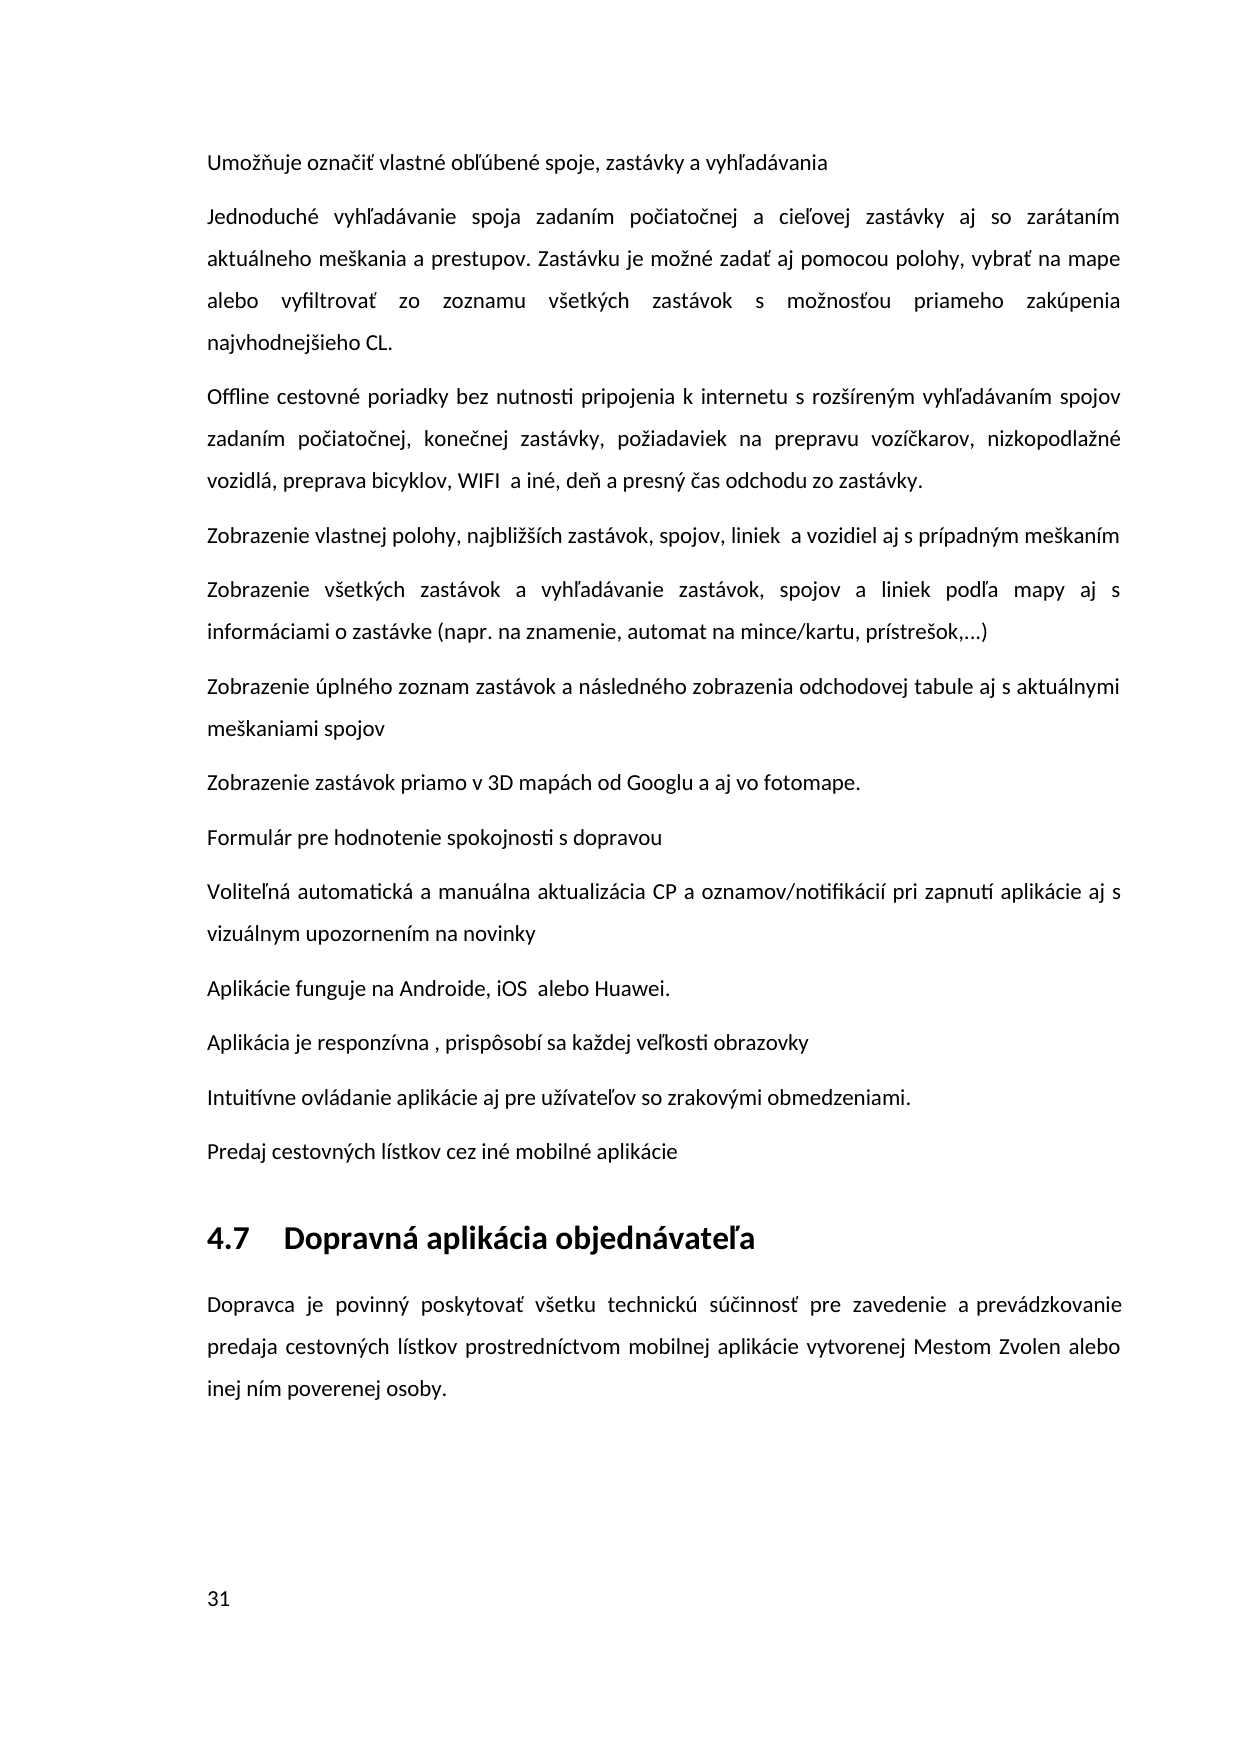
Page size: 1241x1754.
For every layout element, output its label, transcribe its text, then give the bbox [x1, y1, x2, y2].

text Intuitívne ovládanie aplikácie aj pre užívateľov so zrakovými obmedzeniami. [207, 1083, 1122, 1111]
text Zobrazenie zastávok priamo v 3D mapách od Googlu a aj vo fotomape. [207, 768, 1122, 796]
text Predaj cestovných lístkov cez iné mobilné aplikácie [207, 1137, 1122, 1165]
text Zobrazenie všetkých zastávok a vyhľadávanie zastávok, spojov a liniek podľa mapy aj s informáciami o zastávke (napr. na znamenie, automat na mince/kartu, prístrešok,...) [207, 575, 1122, 645]
text Dopravca je povinný poskytovať všetku technickú súčinnosť pre zavedenie a prevádzkovanie predaja cestovných lístkov prostredníctvom mobilnej aplikácie vytvorenej Mestom Zvolen alebo inej ním poverenej osoby. [207, 1290, 1122, 1402]
text Aplikácie funguje na Androide, iOS alebo Huawei. [207, 974, 1122, 1002]
text Zobrazenie úplného zoznam zastávok a následného zobrazenia odchodovej tabule aj s aktuálnymi meškaniami spojov [207, 672, 1122, 742]
text Jednoduché vyhľadávanie spoja zadaním počiatočnej a cieľovej zastávky aj so zarátaním aktuálneho meškania a prestupov. Zastávku je možné zadať aj pomocou polohy, vybrať na mape alebo vyfiltrovať zo zoznamu všetkých zastávok s možnosťou priameho zakúpenia najvhodnejšieho CL. [207, 202, 1122, 356]
text Umožňuje označiť vlastné obľúbené spoje, zastávky a vyhľadávania [207, 148, 1122, 176]
text Formulár pre hodnotenie spokojnosti s dopravou [207, 823, 1122, 851]
text Offline cestovné poriadky bez nutnosti pripojenia k internetu s rozšíreným vyhľadávaním spojov zadaním počiatočnej, konečnej zastávky, požiadaviek na prepravu vozíčkarov, nizkopodlažné vozidlá, preprava bicyklov, WIFI a iné, deň a presný čas odchodu zo zastávky. [207, 382, 1122, 494]
text Voliteľná automatická a manuálna aktualizácia CP a oznamov/notifikácií pri zapnutí aplikácie aj s vizuálnym upozornením na novinky [207, 877, 1122, 947]
text Zobrazenie vlastnej polohy, najbližších zastávok, spojov, liniek a vozidiel aj s prípadným meškaním [207, 521, 1122, 549]
subtitle Dopravná aplikácia objednávateľa [207, 1217, 1122, 1257]
text Aplikácia je responzívna , prispôsobí sa každej veľkosti obrazovky [207, 1028, 1122, 1056]
